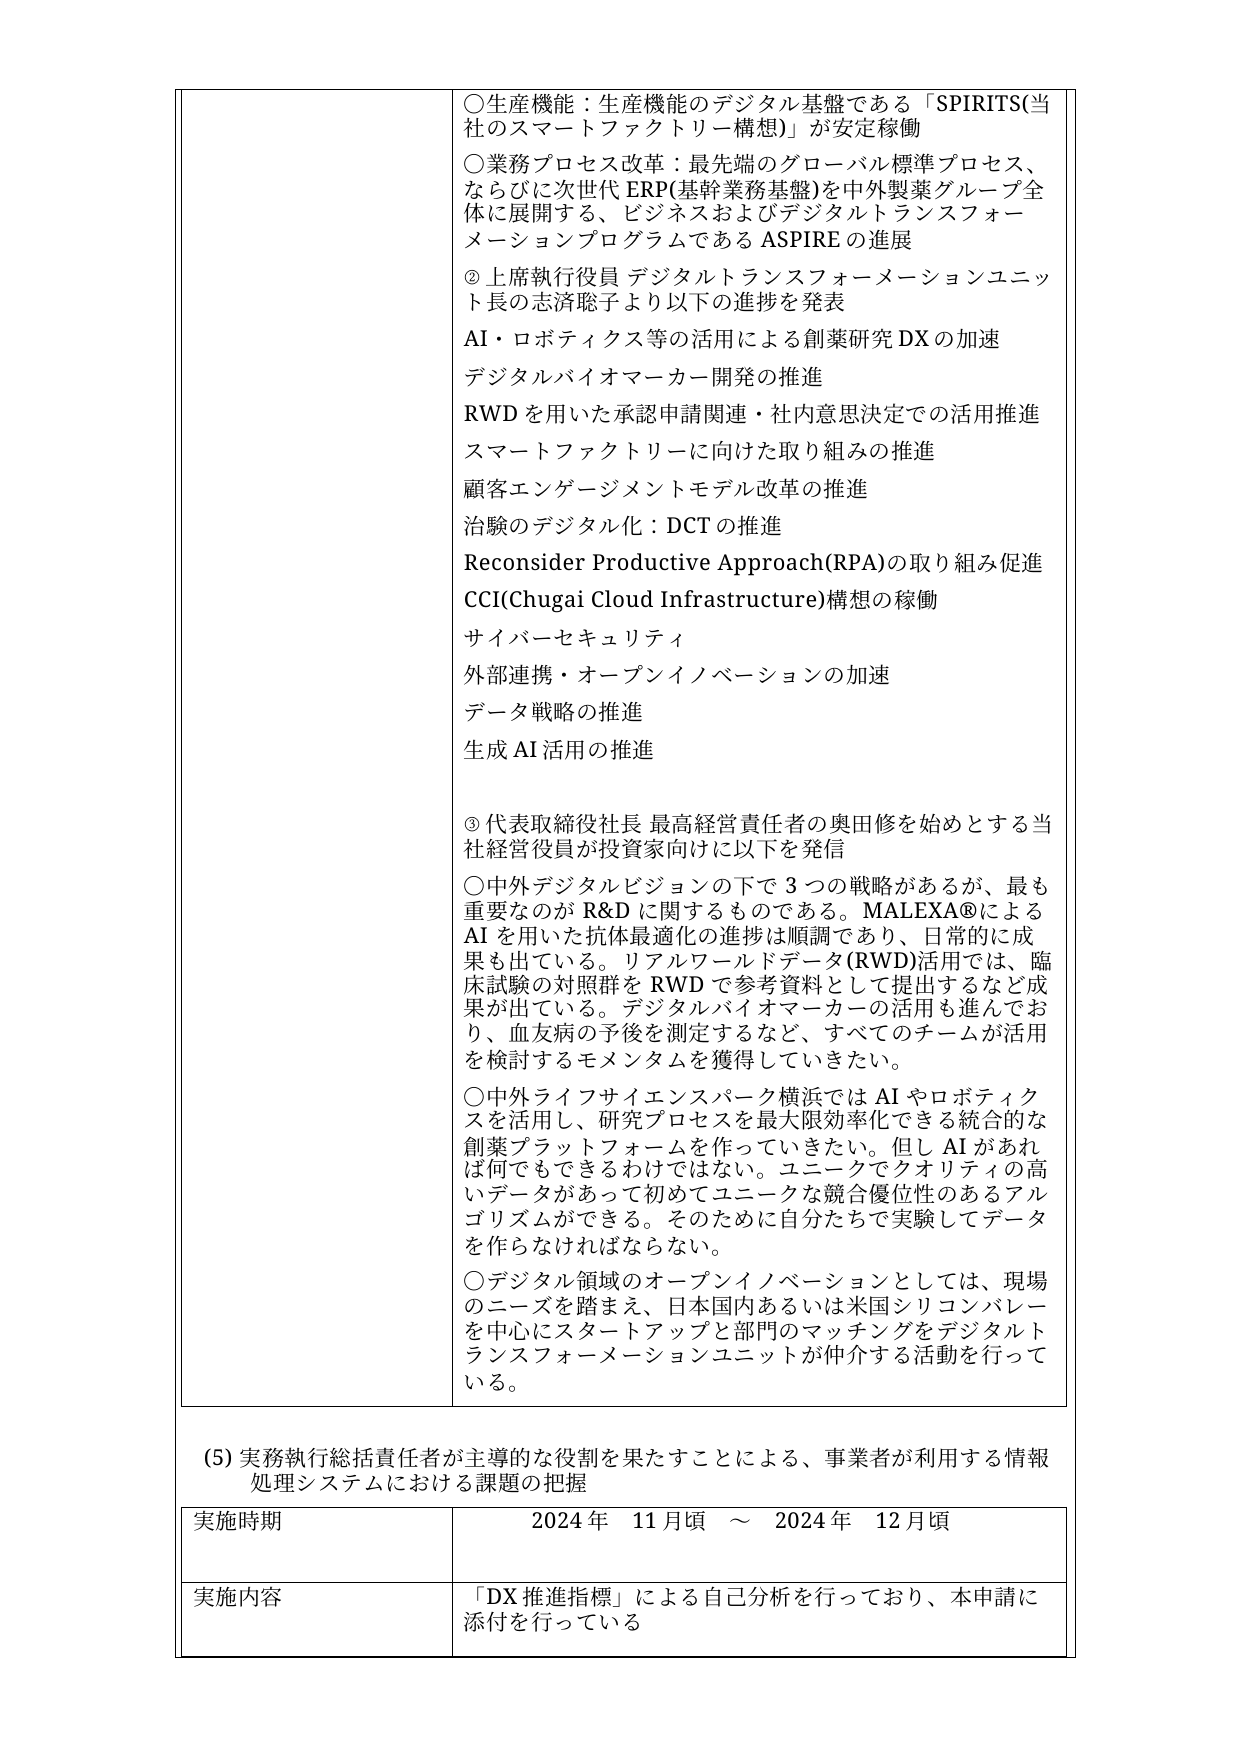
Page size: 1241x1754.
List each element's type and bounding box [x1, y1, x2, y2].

table_cell [176, 90, 1075, 1657]
